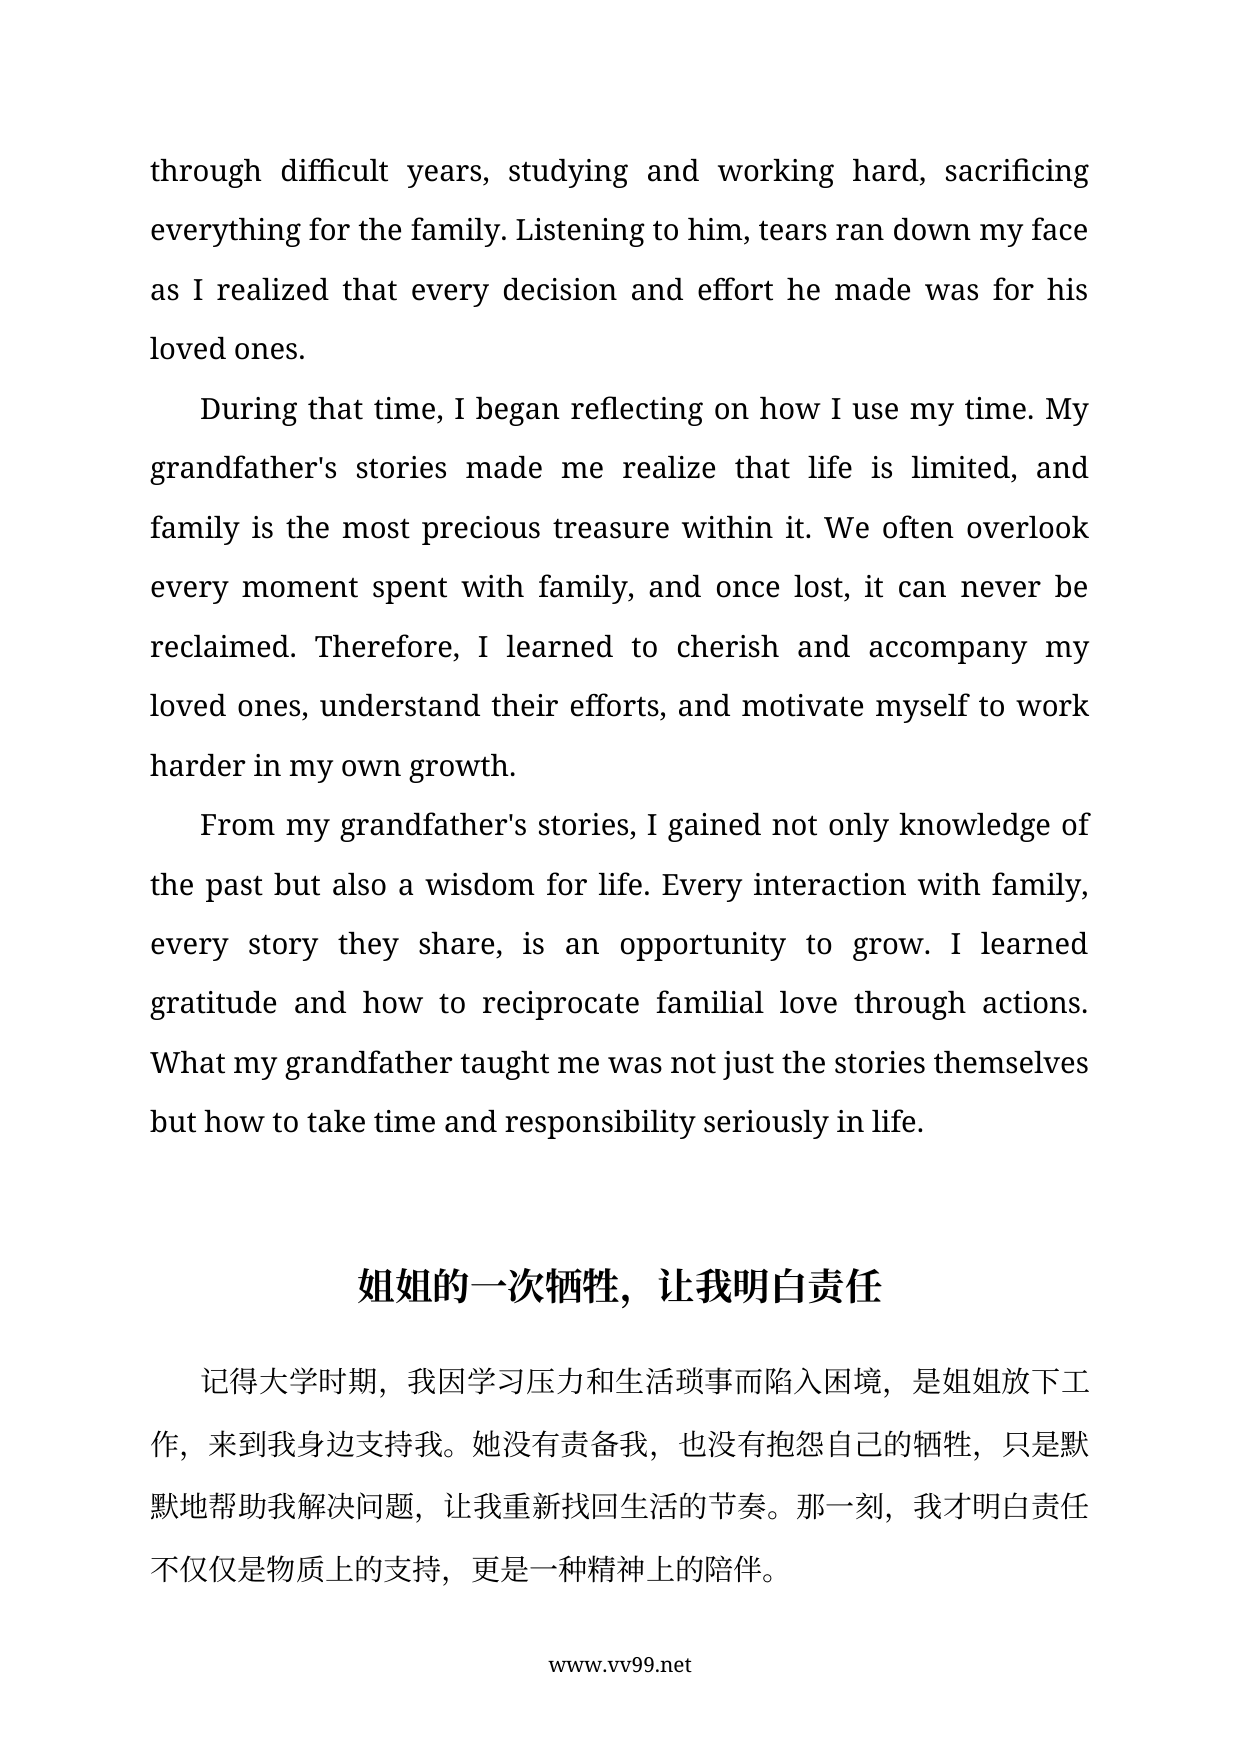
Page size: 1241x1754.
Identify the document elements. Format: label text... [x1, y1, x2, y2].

text 记得大学时期，我因学习压力和生活琐事而陷入困境，是姐姐放下工作，来到我身边支持我。她没有责备我，也没有抱怨自己的牺牲，只是默默地帮助我解决问题，让我重新找回生活的节奏。那一刻，我才明白责任不仅仅是物质上的支持，更是一种精神上的陪伴。 [150, 1359, 1090, 1589]
text From my grandfather's stories, I gained not only knowledge of the past but also a wisdom for life. Every interaction with family, every story they share, is an opportunity to grow. I learned gratitude and how to reciprocate familial love through actions. What my grandfather taught me was not just the stories themselves but how to take time and responsibility seriously in life. [150, 804, 1090, 1141]
subtitle 姐姐的一次牺牲，让我明白责任 [150, 1257, 1090, 1311]
text During that time, I began reflecting on how I use my time. My grandfather's stories made me realize that life is limited, and family is the most precious treasure within it. We often overlook every moment spent with family, and once lost, it can never be reclaimed. Therefore, I learned to cherish and accompany my loved ones, understand their efforts, and motivate myself to work harder in my own growth. [150, 388, 1090, 784]
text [150, 150, 1090, 368]
